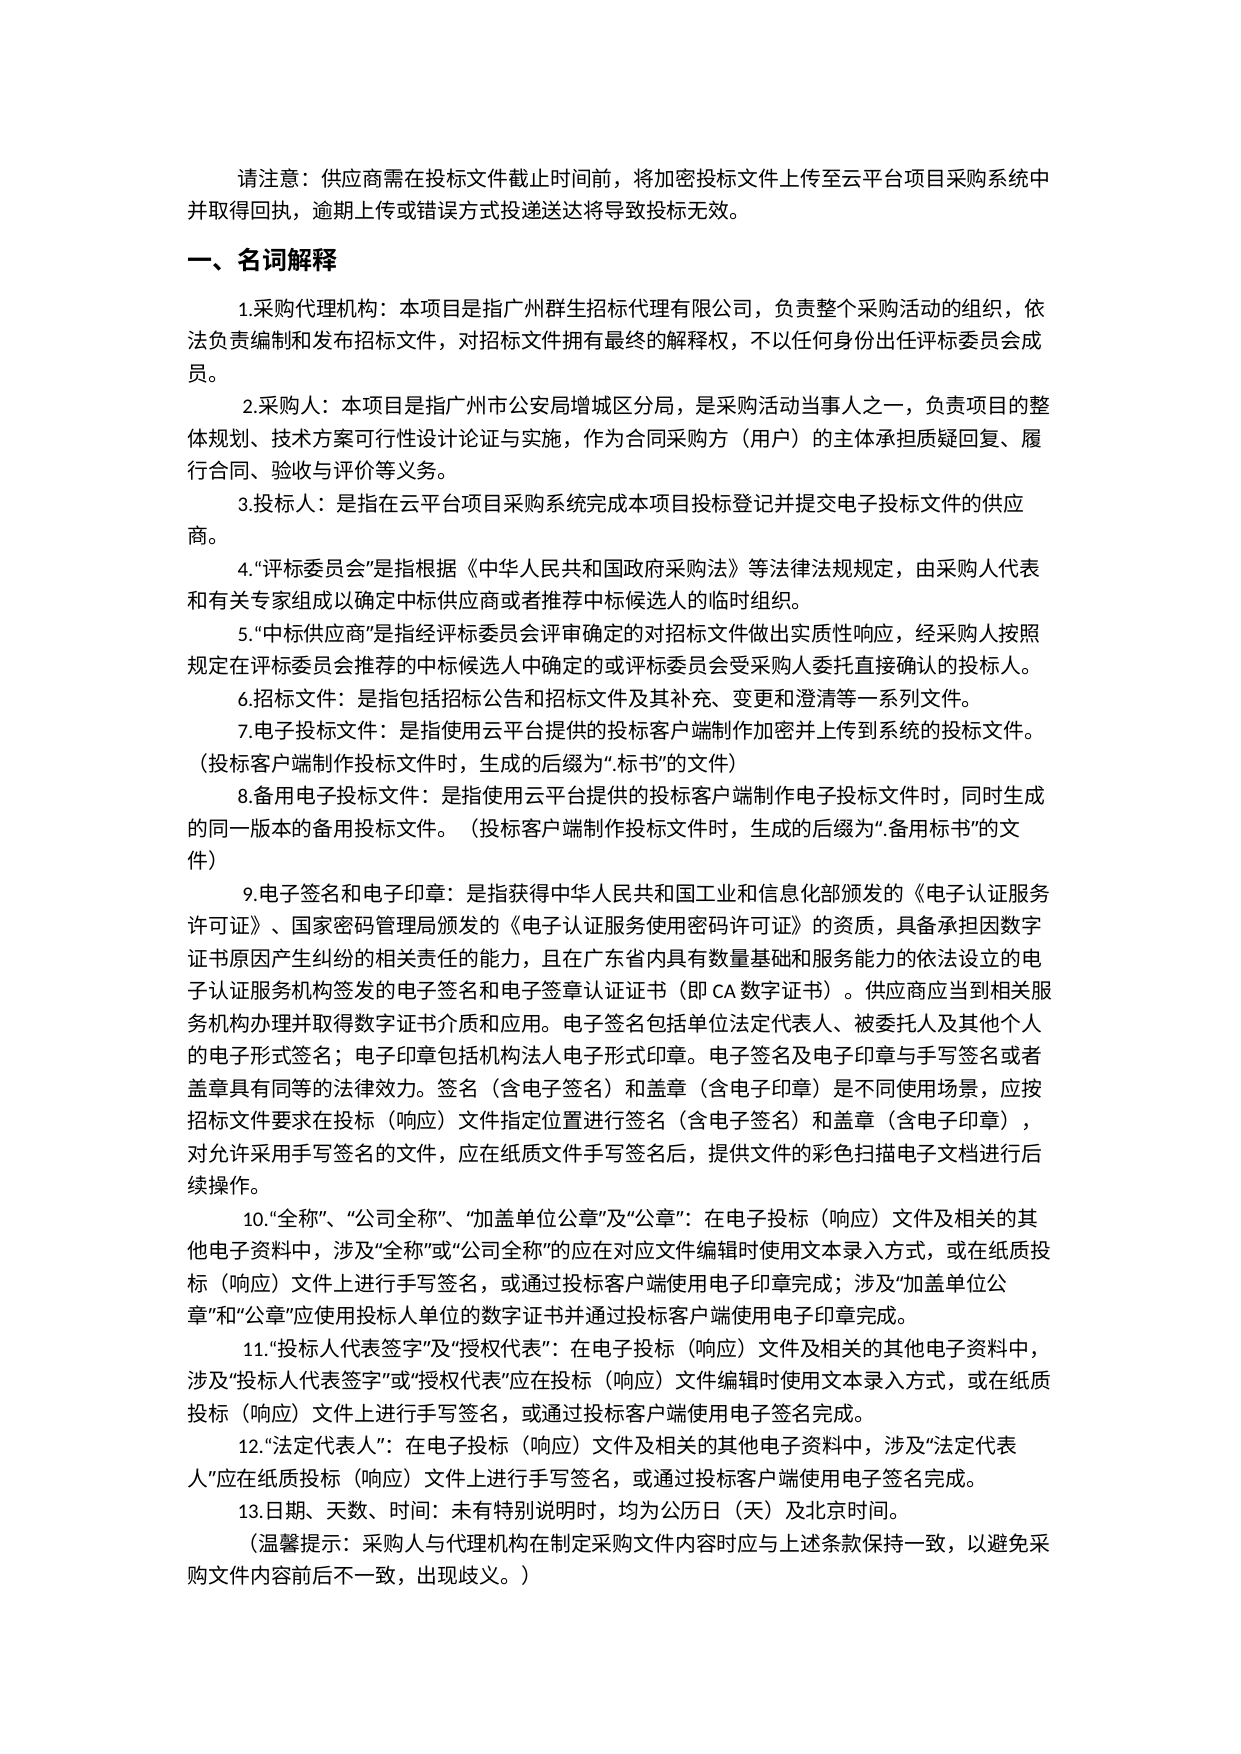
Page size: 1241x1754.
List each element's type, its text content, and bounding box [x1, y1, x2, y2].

text 4.“评标委员会”是指根据《中华人民共和国政府采购法》等法律法规规定，由采购人代表和有关专家组成以确定中标供应商或者推荐中标候选人的临时组织。 [187, 552, 1053, 617]
text 6.招标文件：是指包括招标公告和招标文件及其补充、变更和澄清等一系列文件。 [187, 682, 1053, 714]
text 13.日期、天数、时间：未有特别说明时，均为公历日（天）及北京时间。 [187, 1494, 1053, 1527]
text 10.“全称”、“公司全称”、“加盖单位公章”及“公章”：在电子投标（响应）文件及相关的其他电子资料中，涉及“全称”或“公司全称”的应在对应文件编辑时使用文本录入方式，或在纸质投标（响应）文件上进行手写签名，或通过投标客户端使用电子印章完成；涉及“加盖单位公章”和“公章”应使用投标人单位的数字证书并通过投标客户端使用电子印章完成。 [187, 1202, 1053, 1332]
text 一、名词解释 [187, 227, 1053, 292]
text 1.采购代理机构：本项目是指广州群生招标代理有限公司，负责整个采购活动的组织，依法负责编制和发布招标文件，对招标文件拥有最终的解释权，不以任何身份出任评标委员会成员。 [187, 292, 1053, 389]
text 11.“投标人代表签字”及“授权代表”：在电子投标（响应）文件及相关的其他电子资料中，涉及“投标人代表签字”或“授权代表”应在投标（响应）文件编辑时使用文本录入方式，或在纸质投标（响应）文件上进行手写签名，或通过投标客户端使用电子签名完成。 [187, 1332, 1053, 1429]
text （温馨提示：采购人与代理机构在制定采购文件内容时应与上述条款保持一致，以避免采购文件内容前后不一致，出现歧义。） [187, 1527, 1053, 1592]
text 3.投标人：是指在云平台项目采购系统完成本项目投标登记并提交电子投标文件的供应商。 [187, 487, 1053, 552]
text 请注意：供应商需在投标文件截止时间前，将加密投标文件上传至云平台项目采购系统中并取得回执，逾期上传或错误方式投递送达将导致投标无效。 [187, 162, 1053, 227]
text 12.“法定代表人”：在电子投标（响应）文件及相关的其他电子资料中，涉及“法定代表人”应在纸质投标（响应）文件上进行手写签名，或通过投标客户端使用电子签名完成。 [187, 1429, 1053, 1494]
text 9.电子签名和电子印章：是指获得中华人民共和国工业和信息化部颁发的《电子认证服务许可证》、国家密码管理局颁发的《电子认证服务使用密码许可证》的资质，具备承担因数字证书原因产生纠纷的相关责任的能力，且在广东省内具有数量基础和服务能力的依法设立的电子认证服务机构签发的电子签名和电子签章认证证书（即CA数字证书）。供应商应当到相关服务机构办理并取得数字证书介质和应用。电子签名包括单位法定代表人、被委托人及其他个人的电子形式签名；电子印章包括机构法人电子形式印章。电子签名及电子印章与手写签名或者盖章具有同等的法律效力。签名（含电子签名）和盖章（含电子印章）是不同使用场景，应按招标文件要求在投标（响应）文件指定位置进行签名（含电子签名）和盖章（含电子印章），对允许采用手写签名的文件，应在纸质文件手写签名后，提供文件的彩色扫描电子文档进行后续操作。 [187, 877, 1053, 1202]
text 5.“中标供应商”是指经评标委员会评审确定的对招标文件做出实质性响应，经采购人按照规定在评标委员会推荐的中标候选人中确定的或评标委员会受采购人委托直接确认的投标人。 [187, 617, 1053, 682]
text 7.电子投标文件：是指使用云平台提供的投标客户端制作加密并上传到系统的投标文件。（投标客户端制作投标文件时，生成的后缀为“.标书”的文件） [187, 714, 1053, 779]
text 2.采购人：本项目是指广州市公安局增城区分局，是采购活动当事人之一，负责项目的整体规划、技术方案可行性设计论证与实施，作为合同采购方（用户）的主体承担质疑回复、履行合同、验收与评价等义务。 [187, 389, 1053, 487]
text 8.备用电子投标文件：是指使用云平台提供的投标客户端制作电子投标文件时，同时生成的同一版本的备用投标文件。（投标客户端制作投标文件时，生成的后缀为“.备用标书”的文件） [187, 779, 1053, 877]
